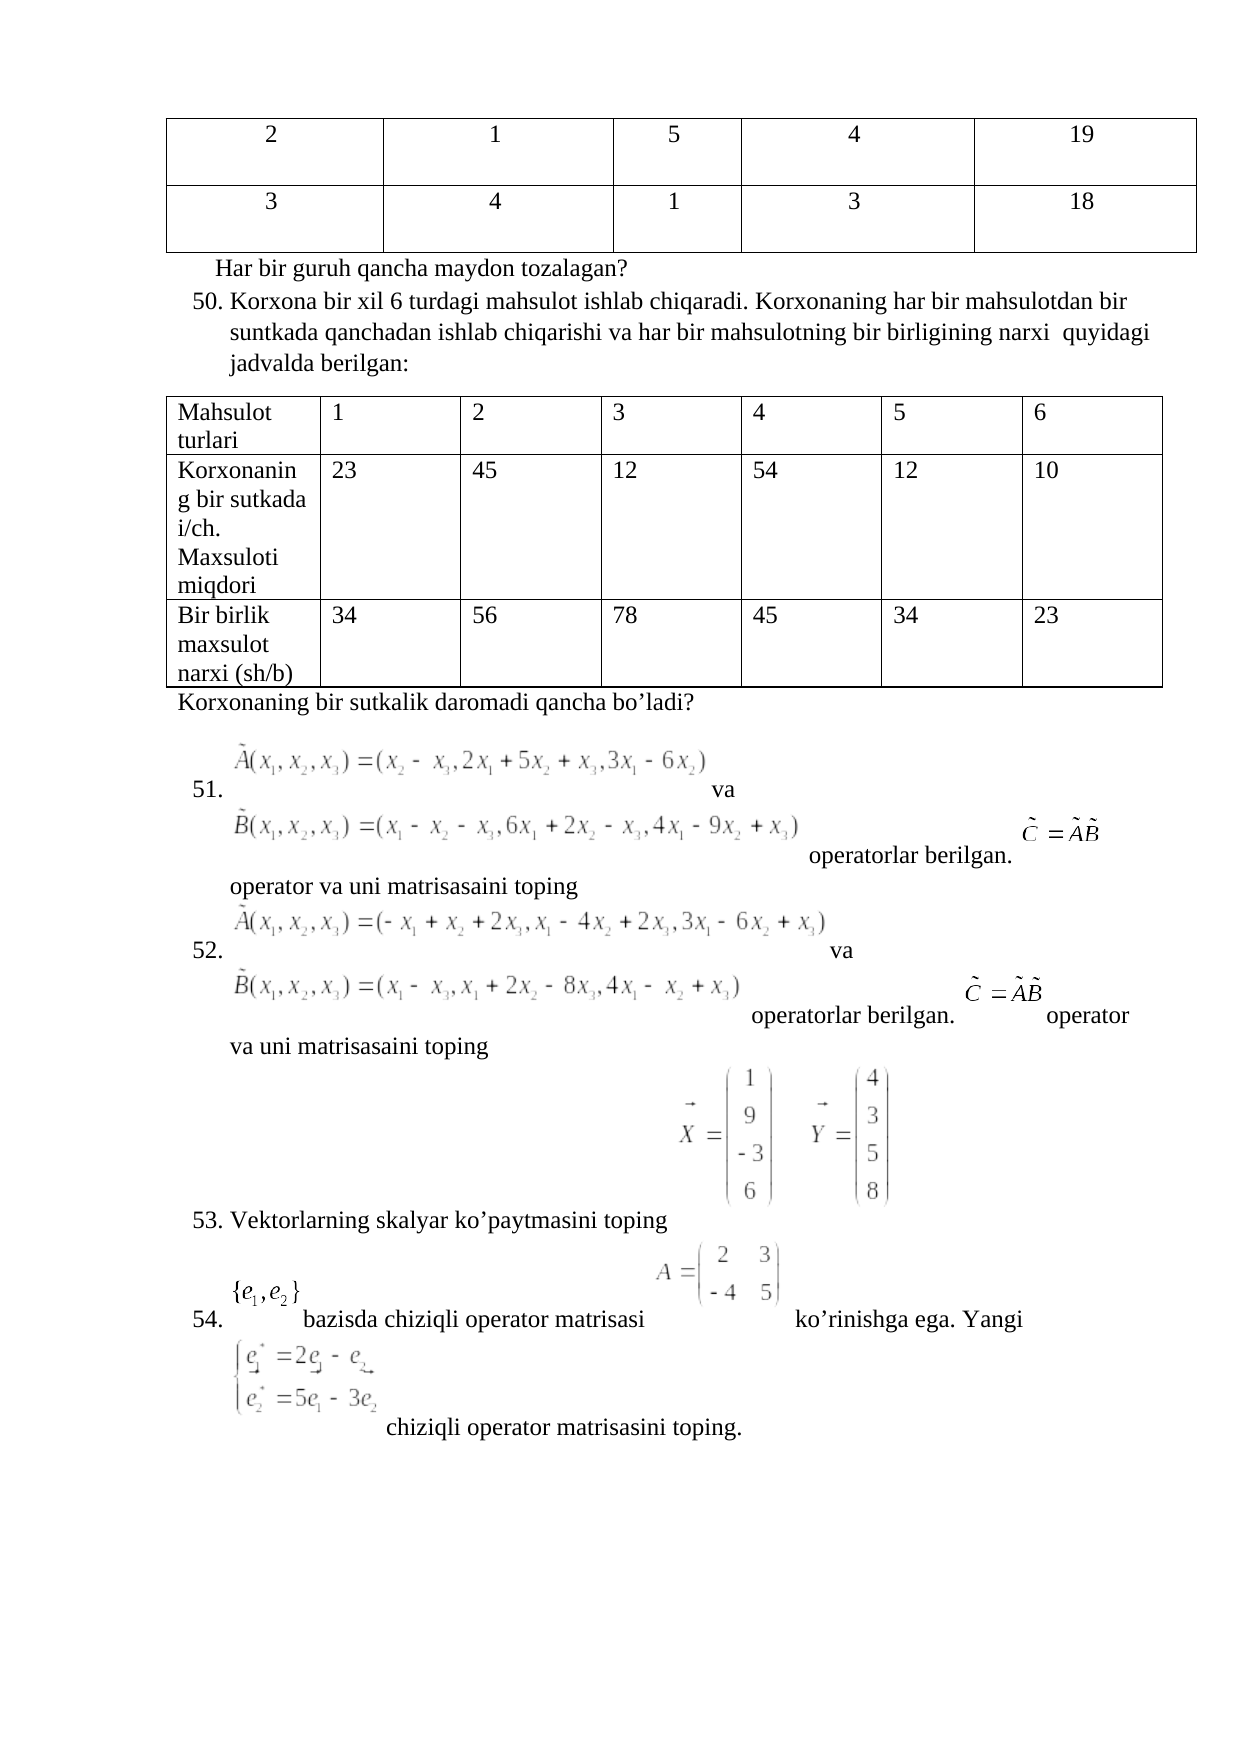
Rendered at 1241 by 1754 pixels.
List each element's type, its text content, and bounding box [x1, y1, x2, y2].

table_cell 23 [1023, 600, 1162, 686]
table_cell 2 [167, 119, 383, 185]
table_header Mahsulot turlari [167, 397, 320, 454]
table_cell 18 [975, 186, 1196, 252]
table_cell 4 [742, 119, 974, 185]
list va operatorlar berilgan. operator va uni matrisasaini toping [192, 741, 1152, 900]
table_header 1 [321, 397, 460, 454]
table_cell 1 [384, 119, 613, 185]
table_cell 45 [461, 455, 601, 599]
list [192, 1236, 1152, 1441]
table_cell 3 [167, 186, 383, 252]
table_cell Korxonaning bir sutkada i/ch. Maxsuloti miqdori [167, 455, 320, 599]
table_cell 12 [882, 455, 1022, 599]
table_cell Bir birlik maxsulot narxi (sh/b) [167, 600, 320, 686]
table_header 2 [461, 397, 601, 454]
table_cell 12 [602, 455, 741, 599]
text Korxonaning bir sutkalik daromadi qancha bo’ladi? [177, 688, 1152, 716]
list Har bir guruh qancha maydon tozalagan? [215, 253, 1152, 282]
table_cell 54 [742, 455, 881, 599]
table_cell 78 [602, 600, 741, 686]
list va operatorlar berilgan. operator va uni matrisasaini toping [192, 902, 1152, 1059]
table_cell 45 [742, 600, 881, 686]
list Korxona bir xil 6 turdagi mahsulot ishlab chiqaradi. Korxonaning har bir mahsulotdan bir suntkada qanchadan ishlab chiqarishi va har bir mahsulotning bir birligining narxi quyidagi jadvalda berilgan: [192, 286, 1152, 377]
table_cell 3 [742, 186, 974, 252]
table_cell 56 [461, 600, 601, 686]
table_cell 23 [321, 455, 460, 599]
table_cell 34 [882, 600, 1022, 686]
table_header 5 [882, 397, 1022, 454]
table_cell 34 [321, 600, 460, 686]
table_cell 10 [1023, 455, 1162, 599]
table_header 3 [602, 397, 741, 454]
table_header 6 [1023, 397, 1162, 454]
table_cell 19 [975, 119, 1196, 185]
list Vektorlarning skalyar ko’paytmasini toping [192, 1062, 1152, 1234]
table_cell 1 [614, 186, 741, 252]
table_cell 4 [384, 186, 613, 252]
table_cell 5 [614, 119, 741, 185]
table_header 4 [742, 397, 881, 454]
